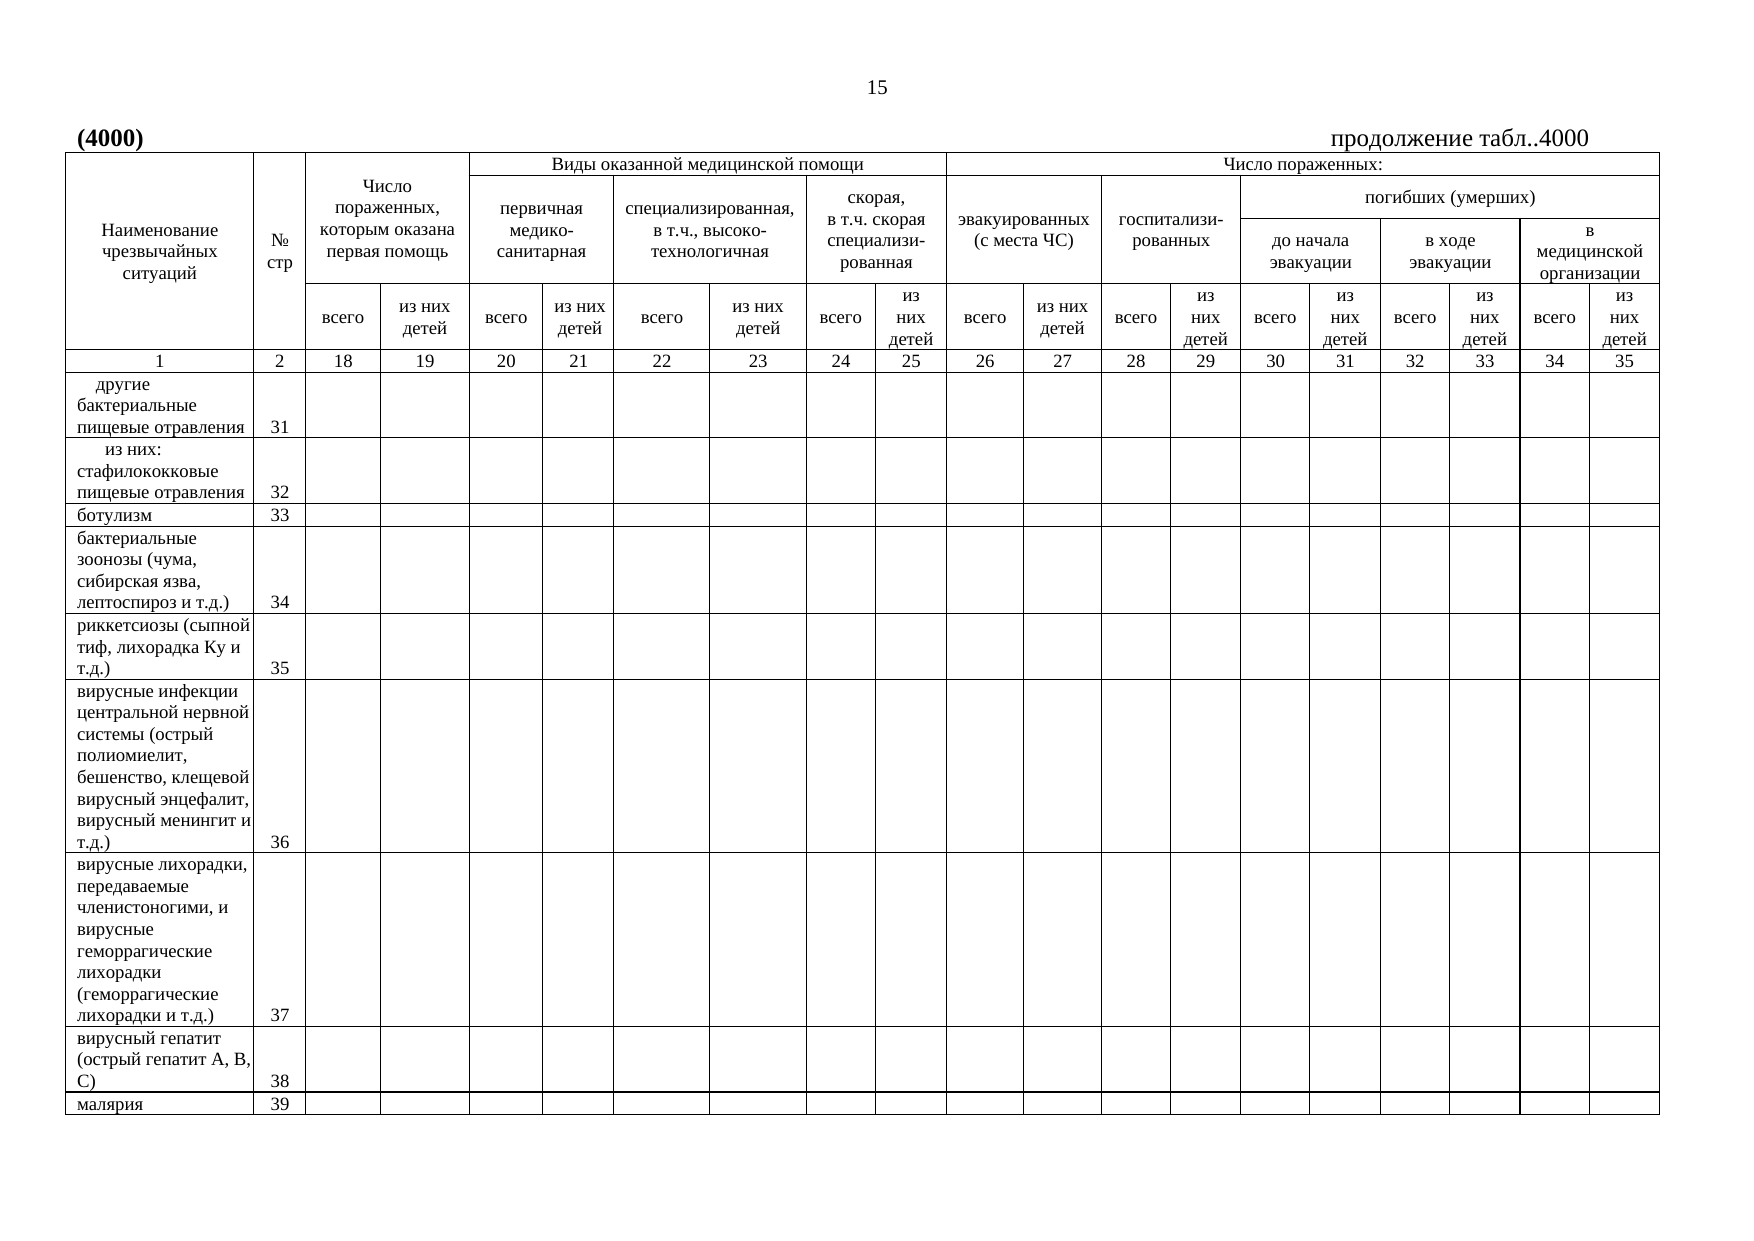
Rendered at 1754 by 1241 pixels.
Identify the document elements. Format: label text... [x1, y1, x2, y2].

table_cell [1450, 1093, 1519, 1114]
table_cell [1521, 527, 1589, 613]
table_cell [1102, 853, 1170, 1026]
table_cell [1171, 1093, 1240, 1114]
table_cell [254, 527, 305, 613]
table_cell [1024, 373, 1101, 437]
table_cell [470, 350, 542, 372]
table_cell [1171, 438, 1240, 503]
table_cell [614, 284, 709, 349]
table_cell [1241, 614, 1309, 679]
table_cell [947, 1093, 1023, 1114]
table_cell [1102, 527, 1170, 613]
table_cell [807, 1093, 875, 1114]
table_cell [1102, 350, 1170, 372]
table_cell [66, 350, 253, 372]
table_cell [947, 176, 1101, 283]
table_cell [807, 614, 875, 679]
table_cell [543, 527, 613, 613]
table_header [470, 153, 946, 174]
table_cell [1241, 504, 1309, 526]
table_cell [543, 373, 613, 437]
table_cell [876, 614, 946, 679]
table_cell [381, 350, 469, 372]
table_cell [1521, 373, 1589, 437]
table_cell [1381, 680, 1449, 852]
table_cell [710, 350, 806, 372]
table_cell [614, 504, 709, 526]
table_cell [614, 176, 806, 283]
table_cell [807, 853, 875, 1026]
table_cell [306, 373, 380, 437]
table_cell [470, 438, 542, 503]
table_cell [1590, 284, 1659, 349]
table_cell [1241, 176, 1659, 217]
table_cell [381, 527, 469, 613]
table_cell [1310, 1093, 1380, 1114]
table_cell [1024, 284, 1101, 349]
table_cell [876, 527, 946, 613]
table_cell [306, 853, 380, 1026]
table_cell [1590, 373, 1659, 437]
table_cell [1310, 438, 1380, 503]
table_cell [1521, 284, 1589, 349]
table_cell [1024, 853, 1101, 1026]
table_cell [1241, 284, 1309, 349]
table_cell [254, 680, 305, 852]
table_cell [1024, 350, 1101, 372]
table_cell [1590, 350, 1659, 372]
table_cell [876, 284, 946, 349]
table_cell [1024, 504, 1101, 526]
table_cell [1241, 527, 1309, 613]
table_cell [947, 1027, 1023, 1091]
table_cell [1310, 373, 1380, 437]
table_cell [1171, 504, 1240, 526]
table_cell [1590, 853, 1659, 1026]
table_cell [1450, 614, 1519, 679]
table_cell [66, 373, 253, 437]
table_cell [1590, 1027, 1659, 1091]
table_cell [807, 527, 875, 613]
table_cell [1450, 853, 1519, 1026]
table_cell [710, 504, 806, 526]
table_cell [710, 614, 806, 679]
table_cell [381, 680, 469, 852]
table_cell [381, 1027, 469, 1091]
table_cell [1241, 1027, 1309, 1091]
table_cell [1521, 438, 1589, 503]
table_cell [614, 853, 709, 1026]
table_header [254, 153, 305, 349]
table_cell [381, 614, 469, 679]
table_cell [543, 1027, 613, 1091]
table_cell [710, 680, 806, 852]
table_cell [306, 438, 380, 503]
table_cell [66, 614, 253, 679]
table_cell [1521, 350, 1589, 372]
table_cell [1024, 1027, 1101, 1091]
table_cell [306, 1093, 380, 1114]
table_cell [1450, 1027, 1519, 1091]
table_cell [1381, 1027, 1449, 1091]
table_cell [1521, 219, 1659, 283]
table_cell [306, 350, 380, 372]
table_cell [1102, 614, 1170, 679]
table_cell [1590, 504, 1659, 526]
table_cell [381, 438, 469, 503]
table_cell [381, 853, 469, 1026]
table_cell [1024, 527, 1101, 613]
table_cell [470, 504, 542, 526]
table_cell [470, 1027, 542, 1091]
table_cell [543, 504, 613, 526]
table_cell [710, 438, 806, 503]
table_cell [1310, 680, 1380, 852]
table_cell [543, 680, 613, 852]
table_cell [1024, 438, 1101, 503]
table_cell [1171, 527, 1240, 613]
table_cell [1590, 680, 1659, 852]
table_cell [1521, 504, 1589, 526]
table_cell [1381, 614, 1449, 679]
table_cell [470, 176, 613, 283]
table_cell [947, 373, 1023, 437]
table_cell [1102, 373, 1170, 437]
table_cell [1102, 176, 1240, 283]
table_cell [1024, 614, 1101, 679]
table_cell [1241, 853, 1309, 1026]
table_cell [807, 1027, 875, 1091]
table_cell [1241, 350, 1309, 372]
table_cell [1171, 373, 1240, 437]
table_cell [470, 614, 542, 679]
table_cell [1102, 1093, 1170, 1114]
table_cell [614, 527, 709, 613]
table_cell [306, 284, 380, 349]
text (4000) продолжение табл..4000 [77, 123, 1677, 152]
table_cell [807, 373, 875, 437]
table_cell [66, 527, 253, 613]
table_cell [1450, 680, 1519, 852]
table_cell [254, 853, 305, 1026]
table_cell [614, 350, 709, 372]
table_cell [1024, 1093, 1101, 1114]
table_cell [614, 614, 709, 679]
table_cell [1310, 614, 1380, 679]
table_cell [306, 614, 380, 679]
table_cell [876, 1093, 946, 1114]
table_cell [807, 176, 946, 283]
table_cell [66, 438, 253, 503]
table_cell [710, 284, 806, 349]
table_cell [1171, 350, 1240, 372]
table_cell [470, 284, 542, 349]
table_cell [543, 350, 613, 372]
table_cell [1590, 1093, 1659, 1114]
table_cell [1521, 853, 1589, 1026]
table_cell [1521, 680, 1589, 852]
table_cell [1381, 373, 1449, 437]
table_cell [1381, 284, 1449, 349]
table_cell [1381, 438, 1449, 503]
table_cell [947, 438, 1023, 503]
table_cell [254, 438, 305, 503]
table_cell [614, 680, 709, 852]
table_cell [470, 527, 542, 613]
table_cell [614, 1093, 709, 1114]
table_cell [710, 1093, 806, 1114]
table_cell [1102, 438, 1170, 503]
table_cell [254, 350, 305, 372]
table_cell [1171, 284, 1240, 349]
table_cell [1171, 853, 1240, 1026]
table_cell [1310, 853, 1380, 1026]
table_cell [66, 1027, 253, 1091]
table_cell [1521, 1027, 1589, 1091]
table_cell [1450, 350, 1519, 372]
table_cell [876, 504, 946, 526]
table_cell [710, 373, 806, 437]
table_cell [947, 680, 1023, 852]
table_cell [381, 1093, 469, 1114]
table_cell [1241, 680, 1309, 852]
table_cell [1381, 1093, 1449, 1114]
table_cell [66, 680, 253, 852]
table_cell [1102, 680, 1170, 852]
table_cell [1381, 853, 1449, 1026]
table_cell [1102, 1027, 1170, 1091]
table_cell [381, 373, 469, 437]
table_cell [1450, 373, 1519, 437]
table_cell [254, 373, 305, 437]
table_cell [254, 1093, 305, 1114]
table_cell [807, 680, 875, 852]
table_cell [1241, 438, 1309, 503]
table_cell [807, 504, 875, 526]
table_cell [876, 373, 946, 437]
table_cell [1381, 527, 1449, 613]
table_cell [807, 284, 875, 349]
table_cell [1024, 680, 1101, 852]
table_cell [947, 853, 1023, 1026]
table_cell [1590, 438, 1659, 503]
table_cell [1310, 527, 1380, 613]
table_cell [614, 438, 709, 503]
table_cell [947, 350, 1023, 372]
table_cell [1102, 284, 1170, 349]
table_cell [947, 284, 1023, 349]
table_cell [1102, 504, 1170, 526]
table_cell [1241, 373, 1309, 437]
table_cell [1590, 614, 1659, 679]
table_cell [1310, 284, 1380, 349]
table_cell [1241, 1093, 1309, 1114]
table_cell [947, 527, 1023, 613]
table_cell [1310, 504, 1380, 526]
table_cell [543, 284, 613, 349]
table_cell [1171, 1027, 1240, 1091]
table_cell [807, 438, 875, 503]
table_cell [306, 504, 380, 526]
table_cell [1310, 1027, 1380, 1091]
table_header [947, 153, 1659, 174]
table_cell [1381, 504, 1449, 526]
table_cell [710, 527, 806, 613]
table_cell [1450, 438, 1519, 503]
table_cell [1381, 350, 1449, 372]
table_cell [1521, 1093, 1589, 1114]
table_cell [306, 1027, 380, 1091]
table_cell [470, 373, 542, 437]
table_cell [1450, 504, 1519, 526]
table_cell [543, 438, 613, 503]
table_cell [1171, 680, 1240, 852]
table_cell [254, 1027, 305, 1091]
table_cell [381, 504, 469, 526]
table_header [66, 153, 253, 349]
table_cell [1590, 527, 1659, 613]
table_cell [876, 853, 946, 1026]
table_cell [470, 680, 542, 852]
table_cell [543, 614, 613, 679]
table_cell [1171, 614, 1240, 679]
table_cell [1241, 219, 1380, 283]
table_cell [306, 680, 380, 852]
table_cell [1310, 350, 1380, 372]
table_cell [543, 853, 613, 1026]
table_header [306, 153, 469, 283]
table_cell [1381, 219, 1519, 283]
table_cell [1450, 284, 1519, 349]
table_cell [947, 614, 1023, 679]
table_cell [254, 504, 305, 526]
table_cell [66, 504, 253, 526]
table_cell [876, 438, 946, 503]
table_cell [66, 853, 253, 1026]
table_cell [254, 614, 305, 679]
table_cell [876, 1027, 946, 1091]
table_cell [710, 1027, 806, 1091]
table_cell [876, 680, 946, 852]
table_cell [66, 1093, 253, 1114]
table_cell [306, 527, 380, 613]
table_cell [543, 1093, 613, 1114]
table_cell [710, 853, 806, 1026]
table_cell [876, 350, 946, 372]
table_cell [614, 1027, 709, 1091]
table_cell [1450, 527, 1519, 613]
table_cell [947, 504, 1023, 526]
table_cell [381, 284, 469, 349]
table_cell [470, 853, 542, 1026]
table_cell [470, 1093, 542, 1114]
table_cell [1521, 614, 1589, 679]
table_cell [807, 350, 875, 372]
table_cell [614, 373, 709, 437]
